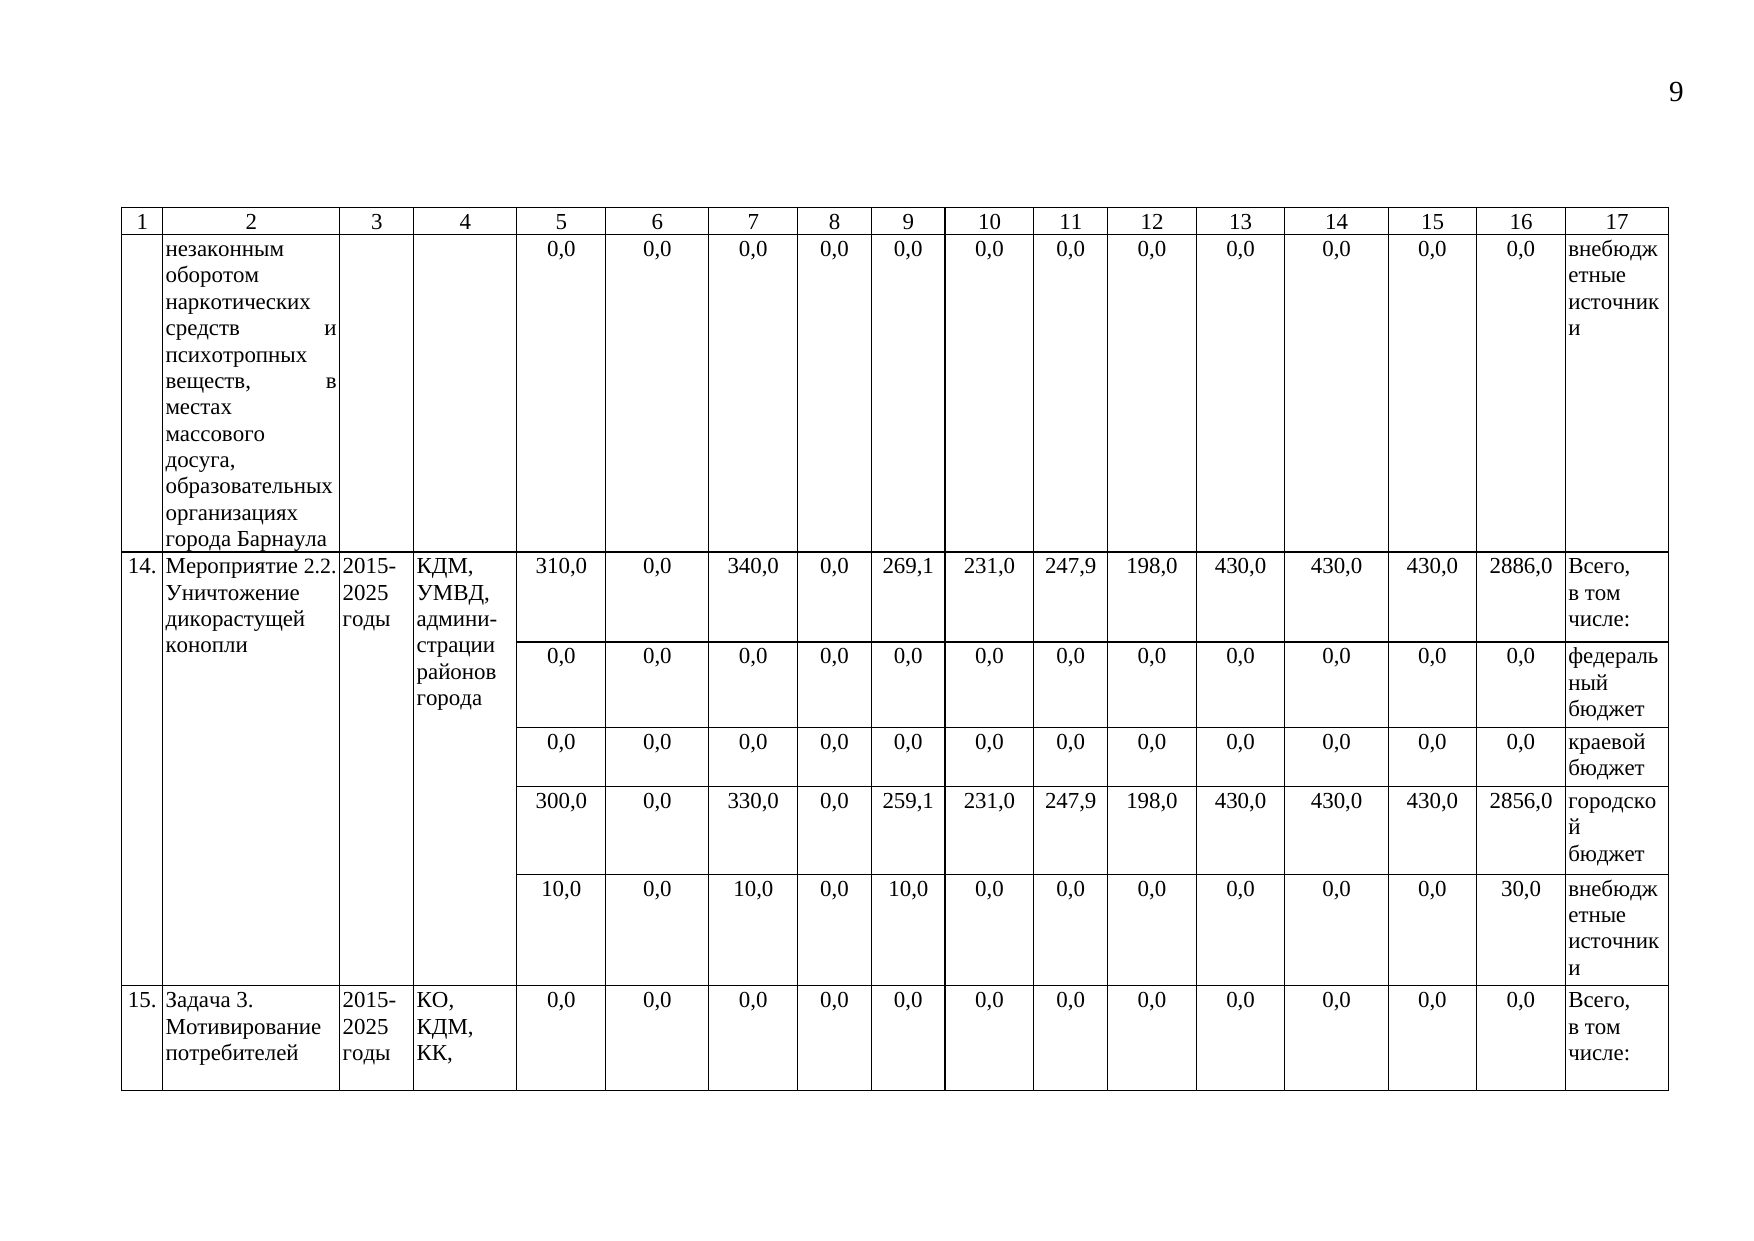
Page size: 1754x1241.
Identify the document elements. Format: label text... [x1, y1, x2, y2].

table_cell 0,0 [1389, 986, 1476, 1089]
table_cell 0,0 [798, 728, 871, 786]
table_cell 0,0 [1197, 643, 1284, 727]
table_cell 0,0 [709, 235, 797, 551]
table_cell 0,0 [606, 787, 708, 874]
table_cell 0,0 [1285, 986, 1388, 1089]
table_cell 430,0 [1389, 787, 1476, 874]
table_header 6 [606, 208, 708, 234]
table_cell 0,0 [606, 986, 708, 1089]
table_cell 0,0 [606, 875, 708, 985]
table_header 8 [798, 208, 871, 234]
table_cell 0,0 [798, 553, 871, 641]
table_cell 15. [122, 986, 162, 1089]
table_cell 0,0 [517, 235, 605, 551]
table_cell КДМ, УМВД, админи-страции районов города [414, 553, 516, 985]
table_cell 231,0 [946, 553, 1033, 641]
table_cell 0,0 [946, 235, 1033, 551]
table_cell 0,0 [1389, 235, 1476, 551]
table_header 15 [1389, 208, 1476, 234]
table_cell 0,0 [798, 875, 871, 985]
table_cell 0,0 [872, 235, 944, 551]
table_cell 0,0 [798, 235, 871, 551]
table_cell 0,0 [1034, 875, 1107, 985]
table_cell 300,0 [517, 787, 605, 874]
table_cell 0,0 [606, 728, 708, 786]
table_cell 0,0 [946, 875, 1033, 985]
table_cell 0,0 [1389, 728, 1476, 786]
table_cell 0,0 [872, 986, 944, 1089]
table_cell 14. [122, 553, 162, 985]
table_header 1 [122, 208, 162, 234]
table_cell внебюджетные источники [1566, 235, 1668, 551]
table_cell 0,0 [1034, 986, 1107, 1089]
table_cell 0,0 [1108, 643, 1196, 727]
table_header 13 [1197, 208, 1284, 234]
table_cell городской бюджет [1566, 787, 1668, 874]
table_cell 0,0 [946, 643, 1033, 727]
table_cell 0,0 [872, 728, 944, 786]
table_cell 231,0 [946, 787, 1033, 874]
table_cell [163, 986, 339, 1089]
table_cell внебюджетные источники [1566, 875, 1668, 985]
table_header 11 [1034, 208, 1107, 234]
table_cell Всего, в том числе: [1566, 986, 1668, 1089]
table_cell 10,0 [709, 875, 797, 985]
table_cell 0,0 [1034, 235, 1107, 551]
table_cell 10,0 [872, 875, 944, 985]
table_header 12 [1108, 208, 1196, 234]
table_cell 0,0 [1285, 875, 1388, 985]
table_header 2 [163, 208, 339, 234]
table_cell 0,0 [798, 986, 871, 1089]
table_header 3 [340, 208, 413, 234]
table_cell 430,0 [1197, 787, 1284, 874]
table_cell 0,0 [1197, 728, 1284, 786]
table_header 7 [709, 208, 797, 234]
table_cell 340,0 [709, 553, 797, 641]
table_cell 0,0 [1285, 235, 1388, 551]
table_cell 2015-2025 годы [340, 986, 413, 1089]
table_header 16 [1477, 208, 1565, 234]
table_cell 0,0 [1197, 875, 1284, 985]
table_cell 0,0 [798, 787, 871, 874]
table_cell 0,0 [1285, 728, 1388, 786]
table_cell 2886,0 [1477, 553, 1565, 641]
table_cell 0,0 [1477, 235, 1565, 551]
table_cell 0,0 [709, 643, 797, 727]
table_cell Всего, в том числе: [1566, 553, 1668, 641]
table_cell 0,0 [1197, 235, 1284, 551]
table_cell 0,0 [1034, 643, 1107, 727]
table_cell 10,0 [517, 875, 605, 985]
table_cell 430,0 [1197, 553, 1284, 641]
table_cell 0,0 [1477, 643, 1565, 727]
table_cell 259,1 [872, 787, 944, 874]
table_cell 0,0 [1197, 986, 1284, 1089]
table_cell 430,0 [1285, 787, 1388, 874]
table_cell краевой бюджет [1566, 728, 1668, 786]
table_cell 2015-2025 годы [340, 553, 413, 985]
table_cell 310,0 [517, 553, 605, 641]
table_cell 247,9 [1034, 553, 1107, 641]
table_cell 0,0 [1108, 875, 1196, 985]
table_cell 0,0 [1285, 643, 1388, 727]
table_cell 0,0 [606, 553, 708, 641]
table_cell 0,0 [517, 728, 605, 786]
table_cell 430,0 [1285, 553, 1388, 641]
table_cell 0,0 [709, 986, 797, 1089]
table_header 5 [517, 208, 605, 234]
table_cell 430,0 [1389, 553, 1476, 641]
table_cell 0,0 [1108, 235, 1196, 551]
table_cell 0,0 [709, 728, 797, 786]
table_cell 0,0 [946, 728, 1033, 786]
table_cell 0,0 [1108, 986, 1196, 1089]
table_header 4 [414, 208, 516, 234]
table_header 9 [872, 208, 944, 234]
table_cell 269,1 [872, 553, 944, 641]
table_cell 0,0 [1477, 728, 1565, 786]
table_cell 0,0 [1389, 875, 1476, 985]
table_cell 0,0 [517, 643, 605, 727]
table_cell 0,0 [946, 986, 1033, 1089]
table_header 14 [1285, 208, 1388, 234]
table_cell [414, 986, 516, 1089]
table_cell 0,0 [1477, 986, 1565, 1089]
table_header 10 [946, 208, 1033, 234]
table_cell 0,0 [606, 235, 708, 551]
table_cell 0,0 [1389, 643, 1476, 727]
table_cell 0,0 [872, 643, 944, 727]
table_cell 0,0 [606, 643, 708, 727]
table_cell Мероприятие 2.2. Уничтожение дикорастущей конопли [163, 553, 339, 985]
table_cell 198,0 [1108, 553, 1196, 641]
table_cell 247,9 [1034, 787, 1107, 874]
table_cell 0,0 [1108, 728, 1196, 786]
table_cell 0,0 [798, 643, 871, 727]
table_cell 330,0 [709, 787, 797, 874]
table_cell федеральный бюджет [1566, 643, 1668, 727]
table_cell 0,0 [1034, 728, 1107, 786]
table_cell 30,0 [1477, 875, 1565, 985]
table_cell 198,0 [1108, 787, 1196, 874]
table_cell 2856,0 [1477, 787, 1565, 874]
table_header 17 [1566, 208, 1668, 234]
table_cell 0,0 [517, 986, 605, 1089]
